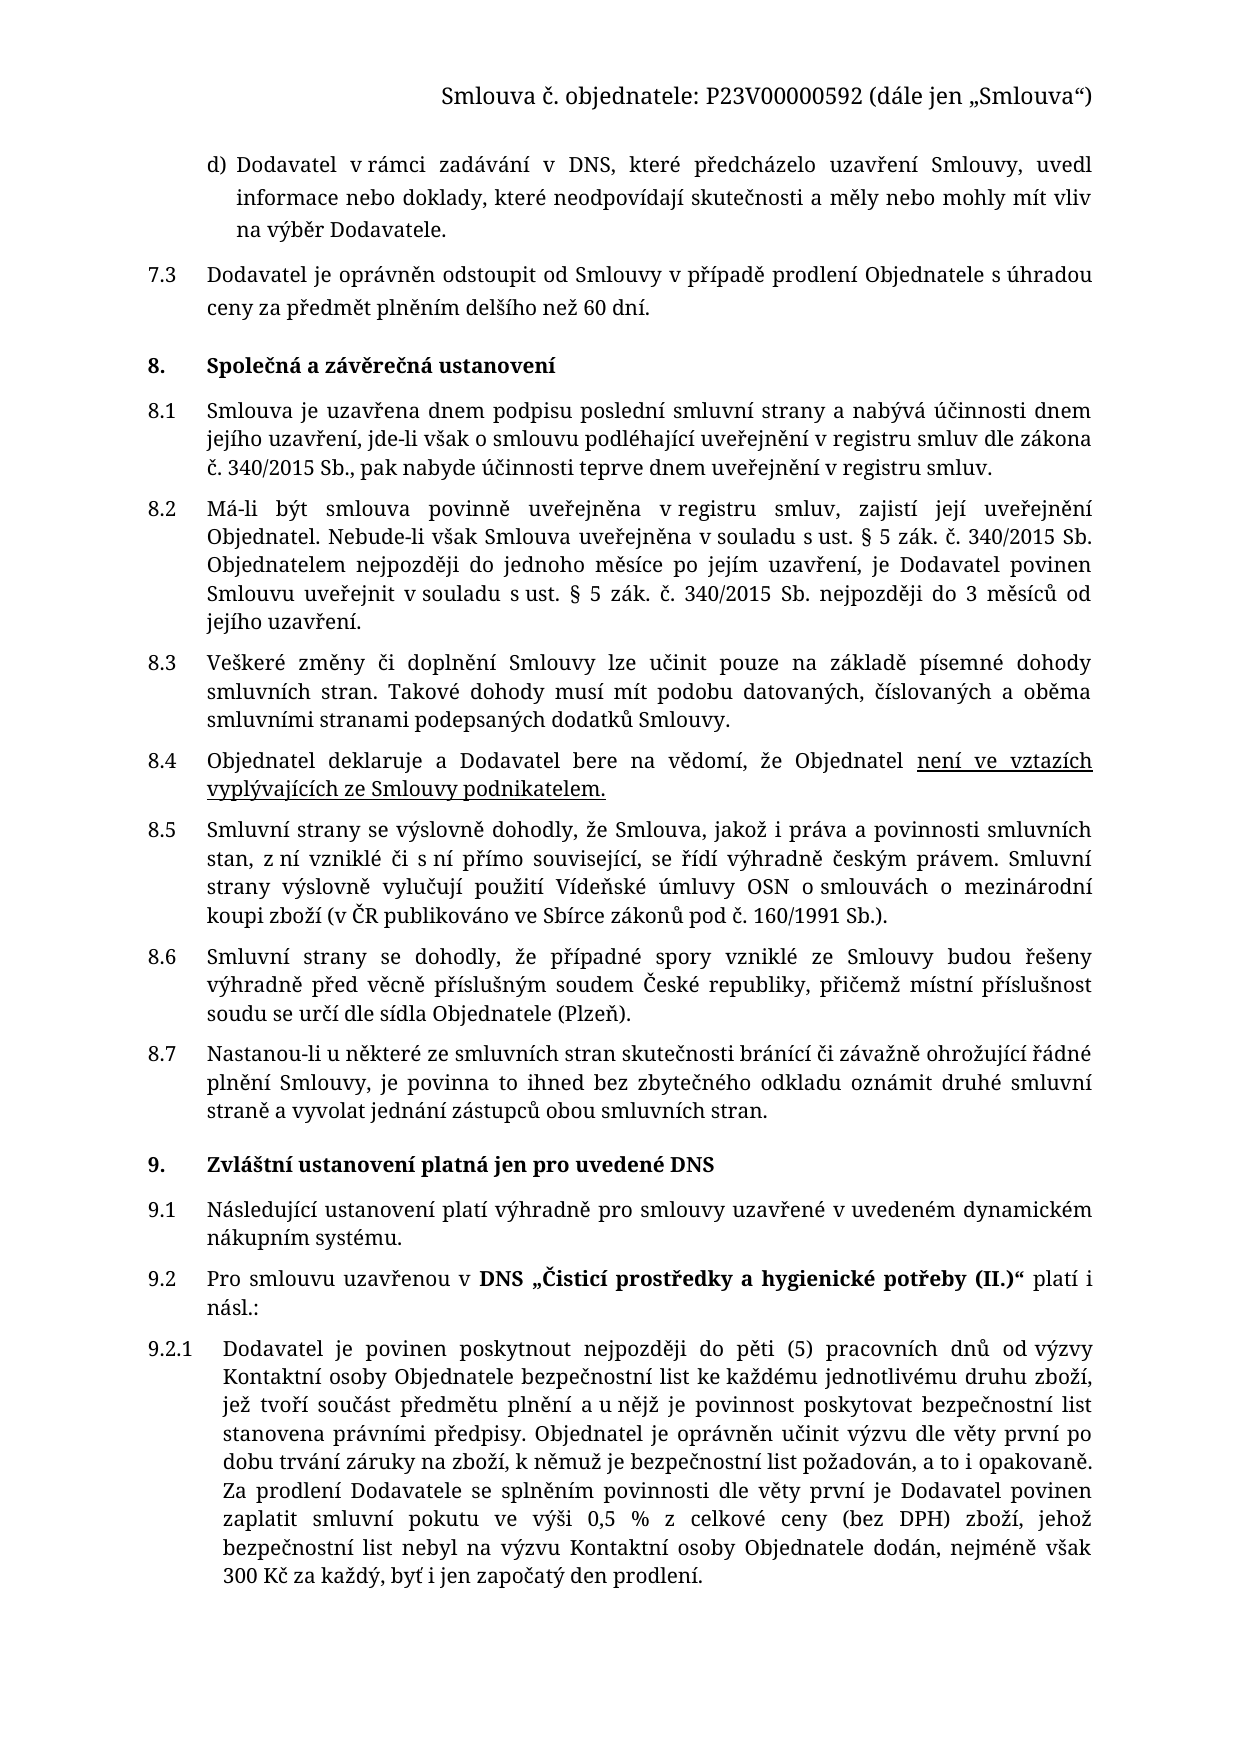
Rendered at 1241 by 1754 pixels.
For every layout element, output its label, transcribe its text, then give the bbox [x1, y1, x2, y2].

list Nastanou-li u některé ze smluvních stran skutečnosti bránící či závažně ohrožující řádné plnění Smlouvy, je povinna to ihned bez zbytečného odkladu oznámit druhé smluvní straně a vyvolat jednání zástupců obou smluvních stran. [148, 1039, 1093, 1125]
list Následující ustanovení platí výhradně pro smlouvy uzavřené v uvedeném dynamickém nákupním systému. [148, 1195, 1093, 1252]
list Veškeré změny či doplnění Smlouvy lze učinit pouze na základě písemné dohody smluvních stran. Takové dohody musí mít podobu datovaných, číslovaných a oběma smluvními stranami podepsaných dodatků Smlouvy. [148, 648, 1093, 734]
list Zvláštní ustanovení platná jen pro uvedené DNS [148, 1150, 1093, 1178]
list Společná a závěrečná ustanovení [148, 351, 1093, 379]
list Smluvní strany se dohodly, že případné spory vzniklé ze Smlouvy budou řešeny výhradně před věcně příslušným soudem České republiky, přičemž místní příslušnost soudu se určí dle sídla Objednatele (Plzeň). [148, 942, 1093, 1027]
list Dodavatel je oprávněn odstoupit od Smlouvy v případě prodlení Objednatele s úhradou ceny za předmět plněním delšího než 60 dní. [148, 261, 1093, 322]
list Smlouva je uzavřena dnem podpisu poslední smluvní strany a nabývá účinnosti dnem jejího uzavření, jde-li však o smlouvu podléhající uveřejnění v registru smluv dle zákona č. 340/2015 Sb., pak nabyde účinnosti teprve dnem uveřejnění v registru smluv. [148, 396, 1093, 481]
list Dodavatel je povinen poskytnout nejpozději do pěti (5) pracovních dnů od výzvy Kontaktní osoby Objednatele bezpečnostní list ke každému jednotlivému druhu zboží, jež tvoří součást předmětu plnění a u nějž je povinnost poskytovat bezpečnostní list stanovena právními předpisy. Objednatel je oprávněn učinit výzvu dle věty první po dobu trvání záruky na zboží, k němuž je bezpečnostní list požadován, a to i opakovaně. Za prodlení Dodavatele se splněním povinnosti dle věty první je Dodavatel povinen zaplatit smluvní pokutu ve výši 0,5 % z celkové ceny (bez DPH) zboží, jehož bezpečnostní list nebyl na výzvu Kontaktní osoby Objednatele dodán, nejméně však 300 Kč za každý, byť i jen započatý den prodlení. [148, 1334, 1093, 1590]
list Pro smlouvu uzavřenou v DNS „Čisticí prostředky a hygienické potřeby (II.)“ platí i násl.: [148, 1264, 1093, 1321]
list Objednatel deklaruje a Dodavatel bere na vědomí, že Objednatel není ve vztazích vyplývajících ze Smlouvy podnikatelem. [148, 746, 1093, 803]
list Dodavatel v rámci zadávání v DNS, které předcházelo uzavření Smlouvy, uvedl informace nebo doklady, které neodpovídají skutečnosti a měly nebo mohly mít vliv na výběr Dodavatele. [207, 150, 1093, 244]
list Má-li být smlouva povinně uveřejněna v registru smluv, zajistí její uveřejnění Objednatel. Nebude-li však Smlouva uveřejněna v souladu s ust. § 5 zák. č. 340/2015 Sb. Objednatelem nejpozději do jednoho měsíce po jejím uzavření, je Dodavatel povinen Smlouvu uveřejnit v souladu s ust. § 5 zák. č. 340/2015 Sb. nejpozději do 3 měsíců od jejího uzavření. [148, 494, 1093, 636]
list Smluvní strany se výslovně dohodly, že Smlouva, jakož i práva a povinnosti smluvních stan, z ní vzniklé či s ní přímo související, se řídí výhradně českým právem. Smluvní strany výslovně vylučují použití Vídeňské úmluvy OSN o smlouvách o mezinárodní koupi zboží (v ČR publikováno ve Sbírce zákonů pod č. 160/1991 Sb.). [148, 816, 1093, 929]
